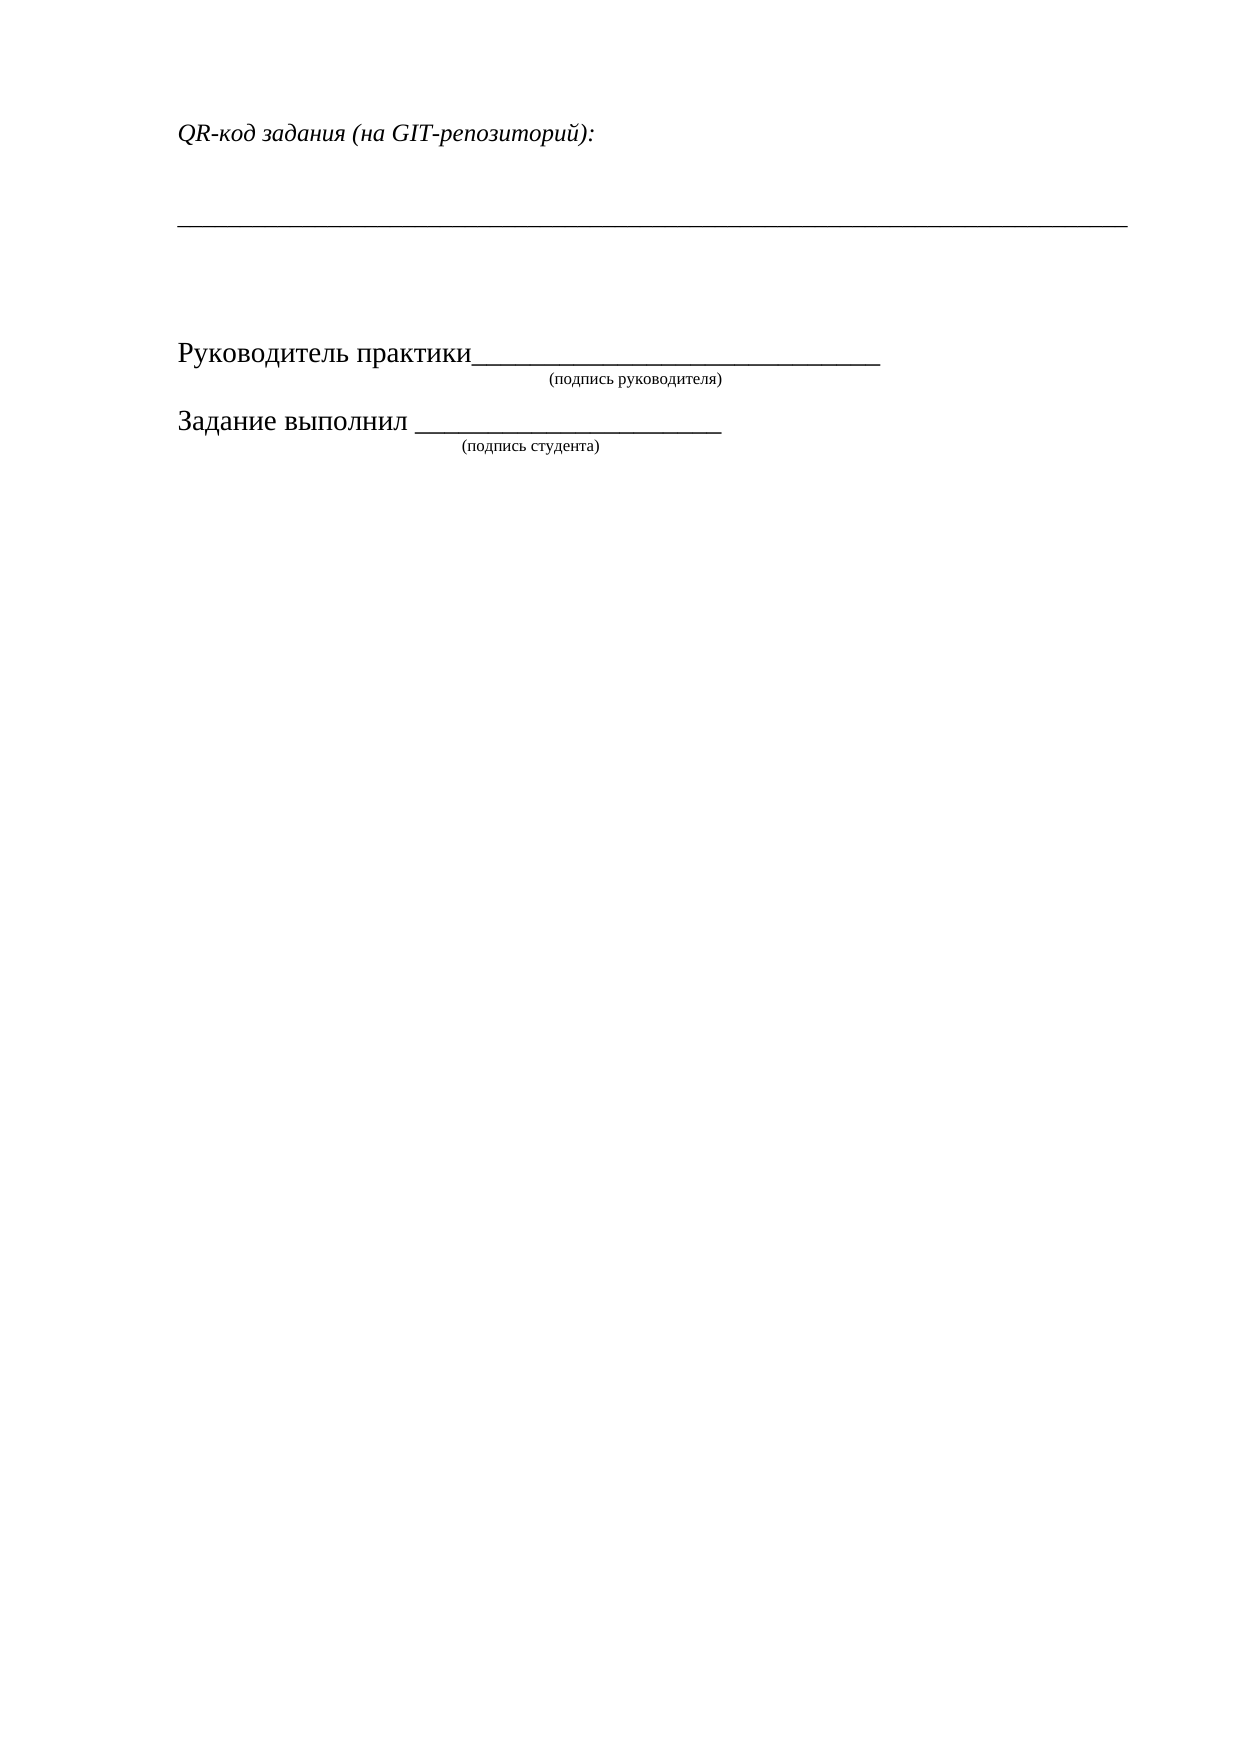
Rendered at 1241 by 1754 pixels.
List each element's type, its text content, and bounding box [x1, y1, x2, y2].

text (подпись руководителя) [402, 369, 1152, 403]
text QR-код задания (на GIT-репозиторий): [88, 118, 1152, 147]
text Задание выполнил _____________________ [177, 403, 1152, 436]
text (подпись студента) [177, 436, 1152, 470]
text ____________________________________________________________________________ [177, 201, 1152, 229]
text Руководитель практики____________________________ [177, 336, 1152, 369]
